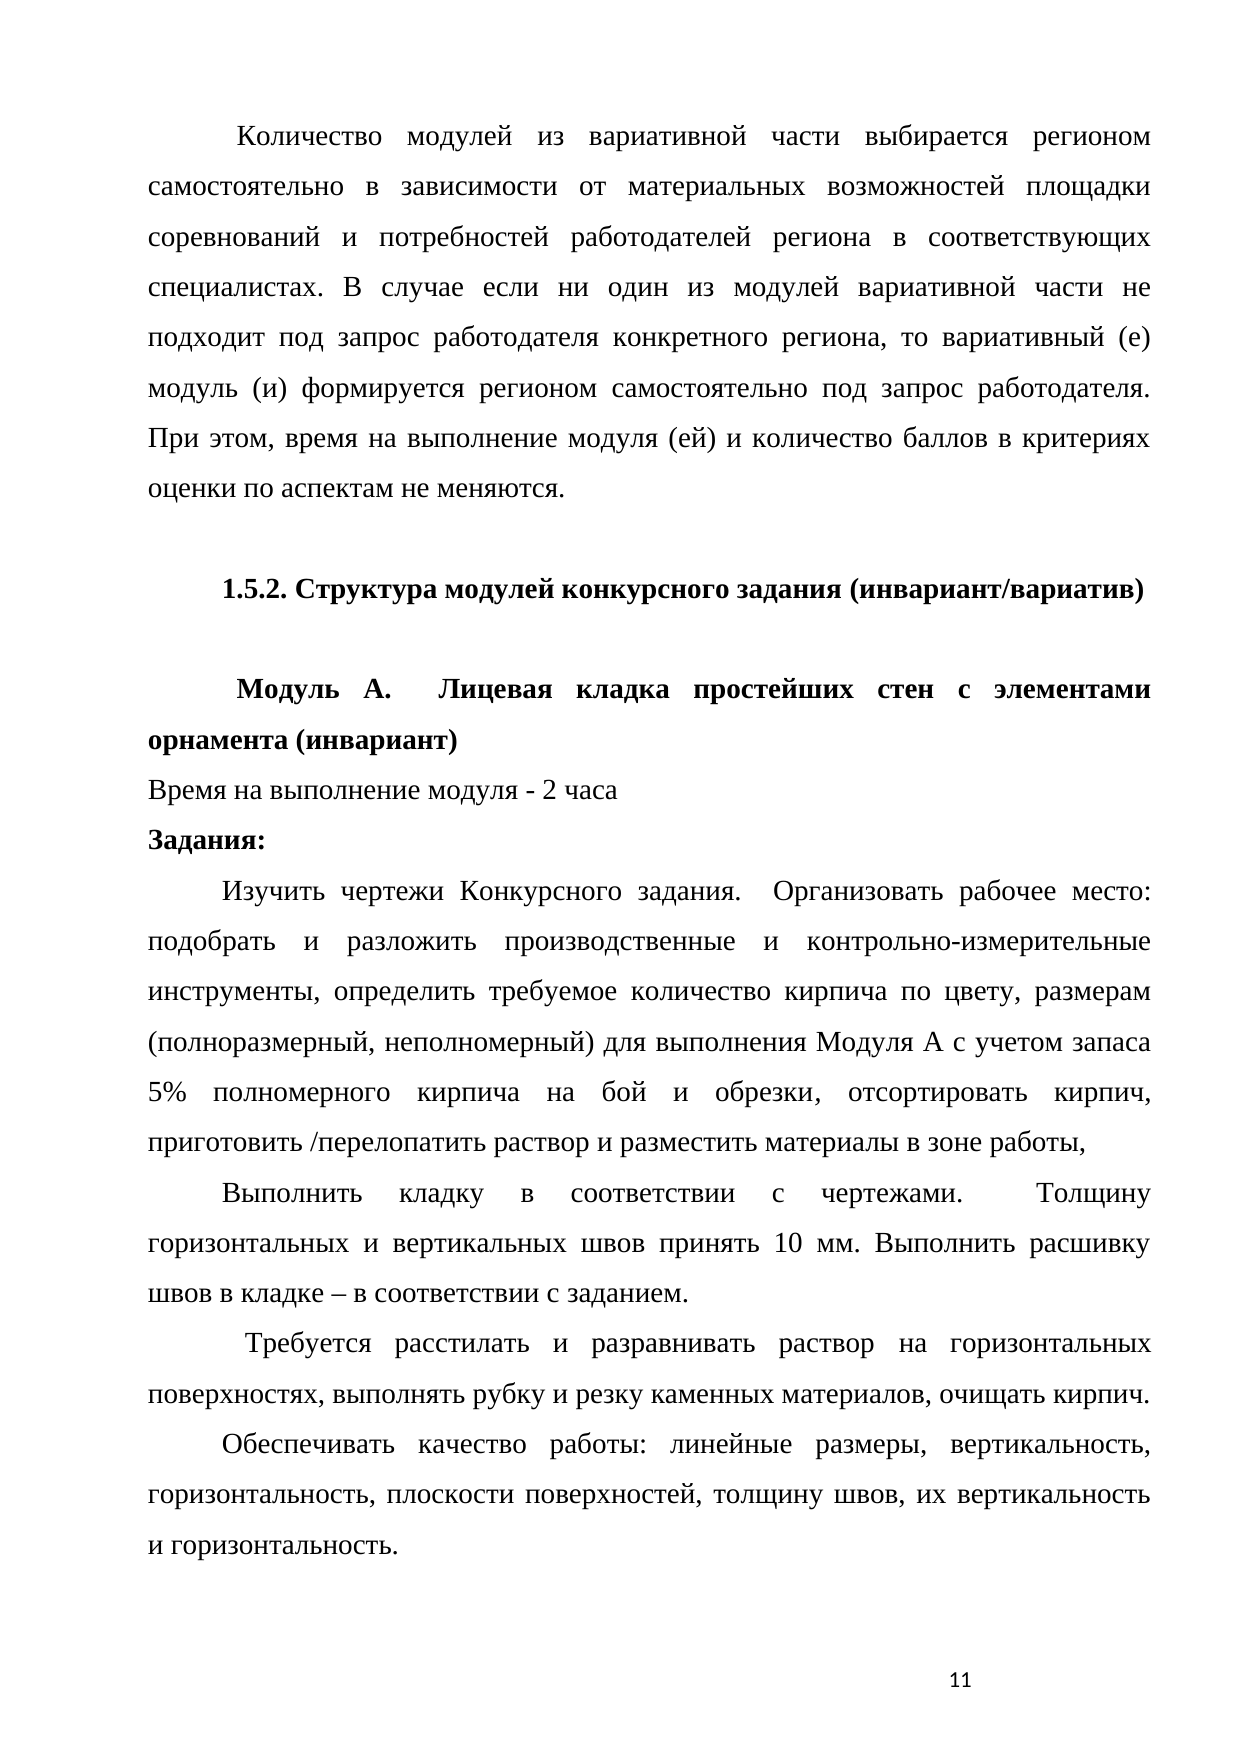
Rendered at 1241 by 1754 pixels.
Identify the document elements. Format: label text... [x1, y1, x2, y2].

text Количество модулей из вариативной части выбирается регионом самостоятельно в зависимости от материальных возможностей площадки соревнований и потребностей работодателей региона в соответствующих специалистах. В случае если ни один из модулей вариативной части не подходит под запрос работодателя конкретного региона, то вариативный (е) модуль (и) формируется регионом самостоятельно под запрос работодателя. При этом, время на выполнение модуля (ей) и количество баллов в критериях оценки по аспектам не меняются. [148, 118, 1152, 504]
text Модуль А. Лицевая кладка простейших стен с элементами орнамента (инвариант) [148, 672, 1152, 755]
text Изучить чертежи Конкурсного задания. Организовать рабочее место: подобрать и разложить производственные и контрольно-измерительные инструменты, определить требуемое количество кирпича по цвету, размерам (полноразмерный, неполномерный) для выполнения Модуля А с учетом запаса 5% полномерного кирпича на бой и обрезки, отсортировать кирпич, приготовить /перелопатить раствор и разместить материалы в зоне работы, [148, 873, 1152, 1158]
text Требуется расстилать и разравнивать раствор на горизонтальных поверхностях, выполнять рубку и резку каменных материалов, очищать кирпич. [148, 1326, 1152, 1409]
text Выполнить кладку в соответствии с чертежами. Толщину горизонтальных и вертикальных швов принять 10 мм. Выполнить расшивку швов в кладке – в соответствии с заданием. [148, 1175, 1152, 1309]
text Обеспечивать качество работы: линейные размеры, вертикальность, горизонтальность, плоскости поверхностей, толщину швов, их вертикальность и горизонтальность. [148, 1426, 1152, 1560]
text 1.5.2. Структура модулей конкурсного задания (инвариант/вариатив) [148, 571, 1152, 604]
text Время на выполнение модуля - 2 часа [148, 772, 1152, 806]
text Задания: [148, 822, 1152, 856]
